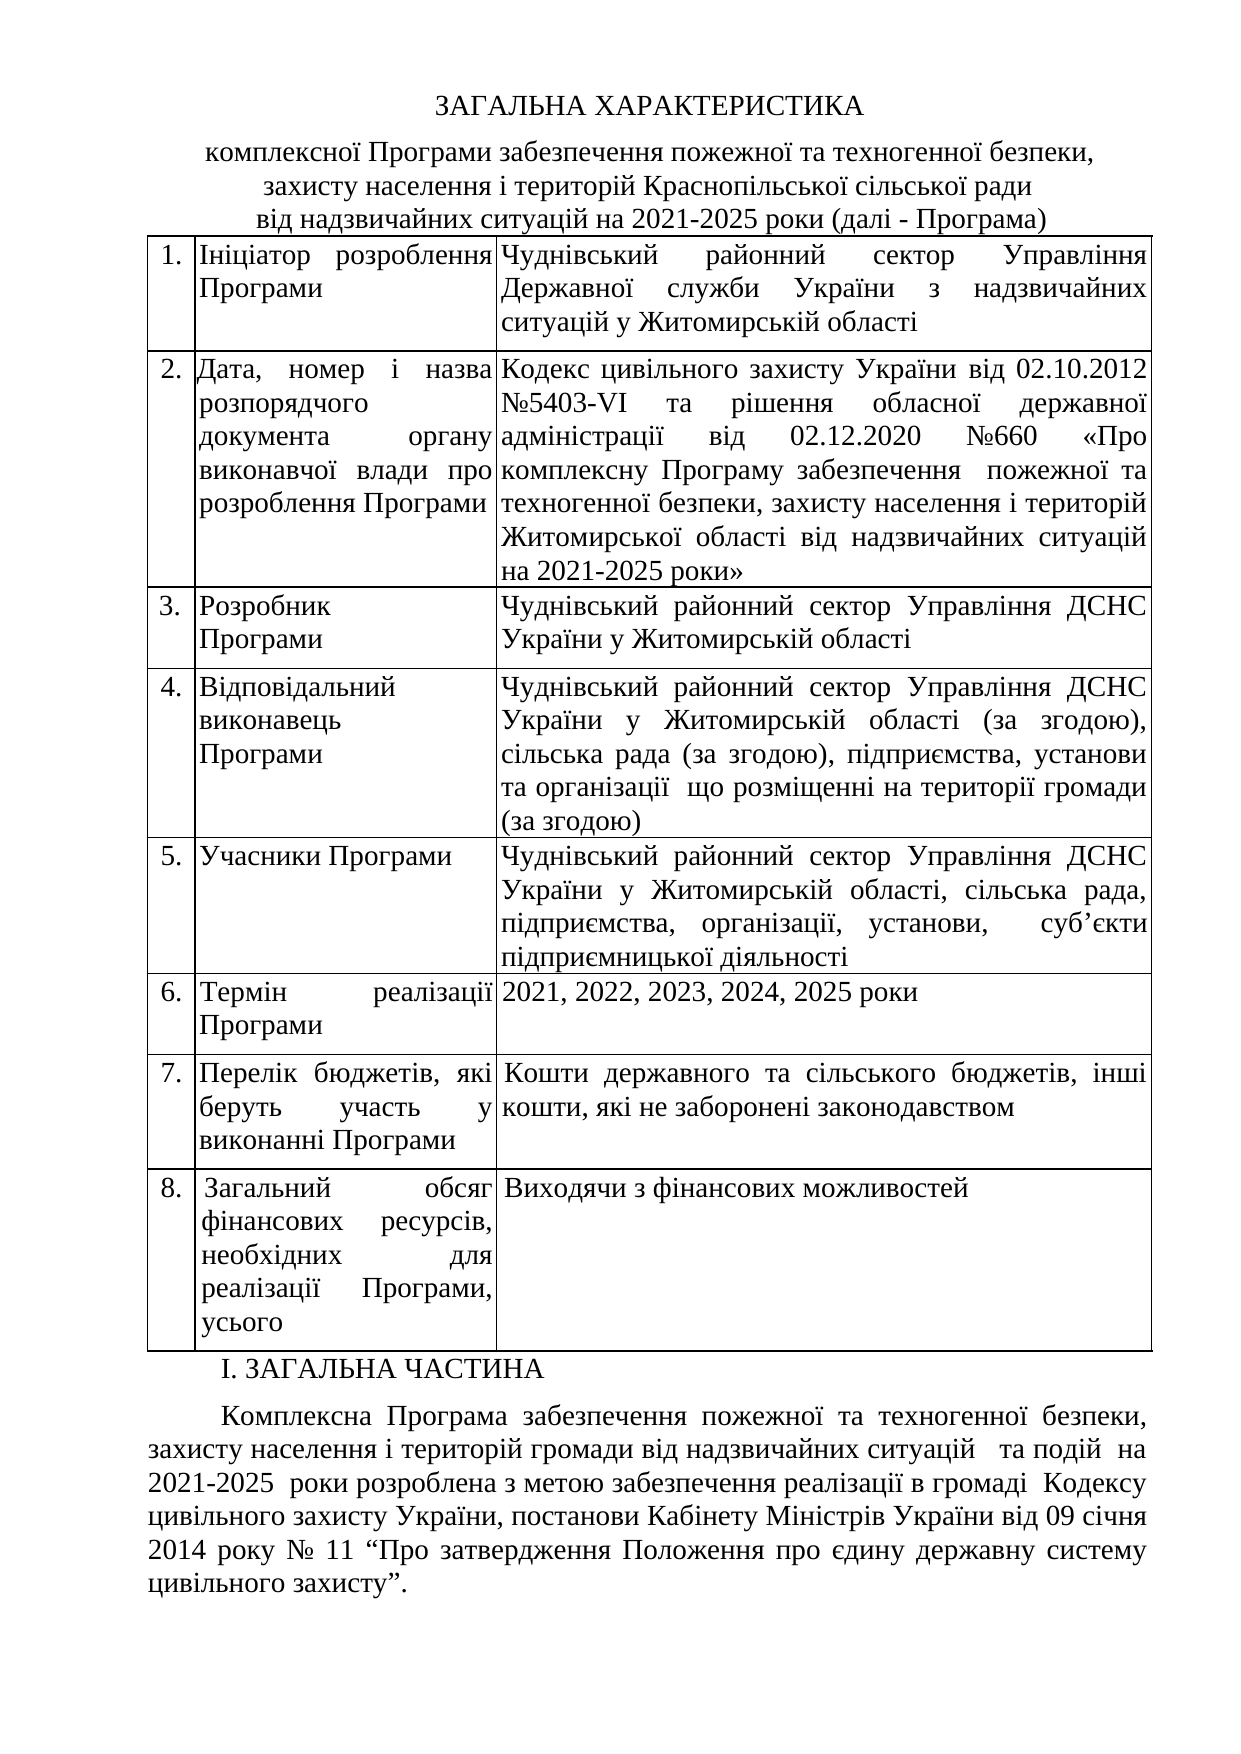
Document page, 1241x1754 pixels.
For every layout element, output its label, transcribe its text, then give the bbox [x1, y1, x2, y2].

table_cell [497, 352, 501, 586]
text I. ЗАГАЛЬНА ЧАСТИНА [148, 1352, 1152, 1385]
table_header Ініціатор розроблення Програми [196, 237, 496, 350]
table_cell 5. [148, 838, 194, 972]
table_cell Дата, номер і назва розпорядчого документа органу виконавчої влади про розроблення Програми [196, 352, 496, 586]
text Комплексна Програма забезпечення пожежної та техногенної безпеки, захисту населення і територій громади від надзвичайних ситуацій та подій на 2021-2025 роки розроблена з метою забезпечення реалізації в громаді Кодексу цивільного захисту України, постанови Кабінету Міністрів України від 09 січня 2014 року № 11 “Про затвердження Положення про єдину державну систему цивільного захисту”. [148, 1398, 1148, 1599]
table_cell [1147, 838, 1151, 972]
table_cell Загальний обсяг фінансових ресурсів, необхідних для реалізації Програми, усього [196, 1170, 496, 1350]
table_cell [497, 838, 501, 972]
text ЗАГАЛЬНА ХАРАКТЕРИСТИКА [148, 88, 1152, 122]
text від надзвичайних ситуацій на 2021-2025 роки (далі - Програма) [148, 202, 1148, 235]
table_cell 2021, 2022, 2023, 2024, 2025 роки [497, 974, 1151, 1053]
table_header 1. [148, 237, 194, 350]
table_cell Термін реалізації Програми [196, 974, 496, 1053]
table_cell Кошти державного та сільського бюджетів, інші кошти, які не заборонені законодавством [497, 1055, 1151, 1168]
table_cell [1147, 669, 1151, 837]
table_cell 6. [148, 974, 194, 1053]
table_cell 4. [148, 669, 194, 837]
table_cell 3. [148, 588, 194, 667]
table_cell Учасники Програми [196, 838, 496, 972]
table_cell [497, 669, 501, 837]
table_cell Розробник Програми [196, 588, 496, 667]
text захисту населення і територій Краснопільської сільської ради [148, 168, 1148, 202]
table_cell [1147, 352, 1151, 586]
table_cell Виходячи з фінансових можливостей [497, 1170, 1151, 1350]
table_cell Чуднівський районний сектор Управління ДСНС України у Житомирській області [497, 588, 1151, 667]
table_header Чуднівський районний сектор Управління Державної служби України з надзвичайних ситуацій у Житомирській області [497, 237, 1151, 350]
text комплексної Програми забезпечення пожежної та техногенної безпеки, [148, 134, 1152, 168]
table_cell 2. [148, 352, 194, 586]
table_cell 7. [148, 1055, 194, 1168]
table_cell Відповідальний виконавець Програми [196, 669, 496, 837]
table_cell 8. [148, 1170, 194, 1350]
table_cell Перелік бюджетів, які беруть участь у виконанні Програми [196, 1055, 496, 1168]
